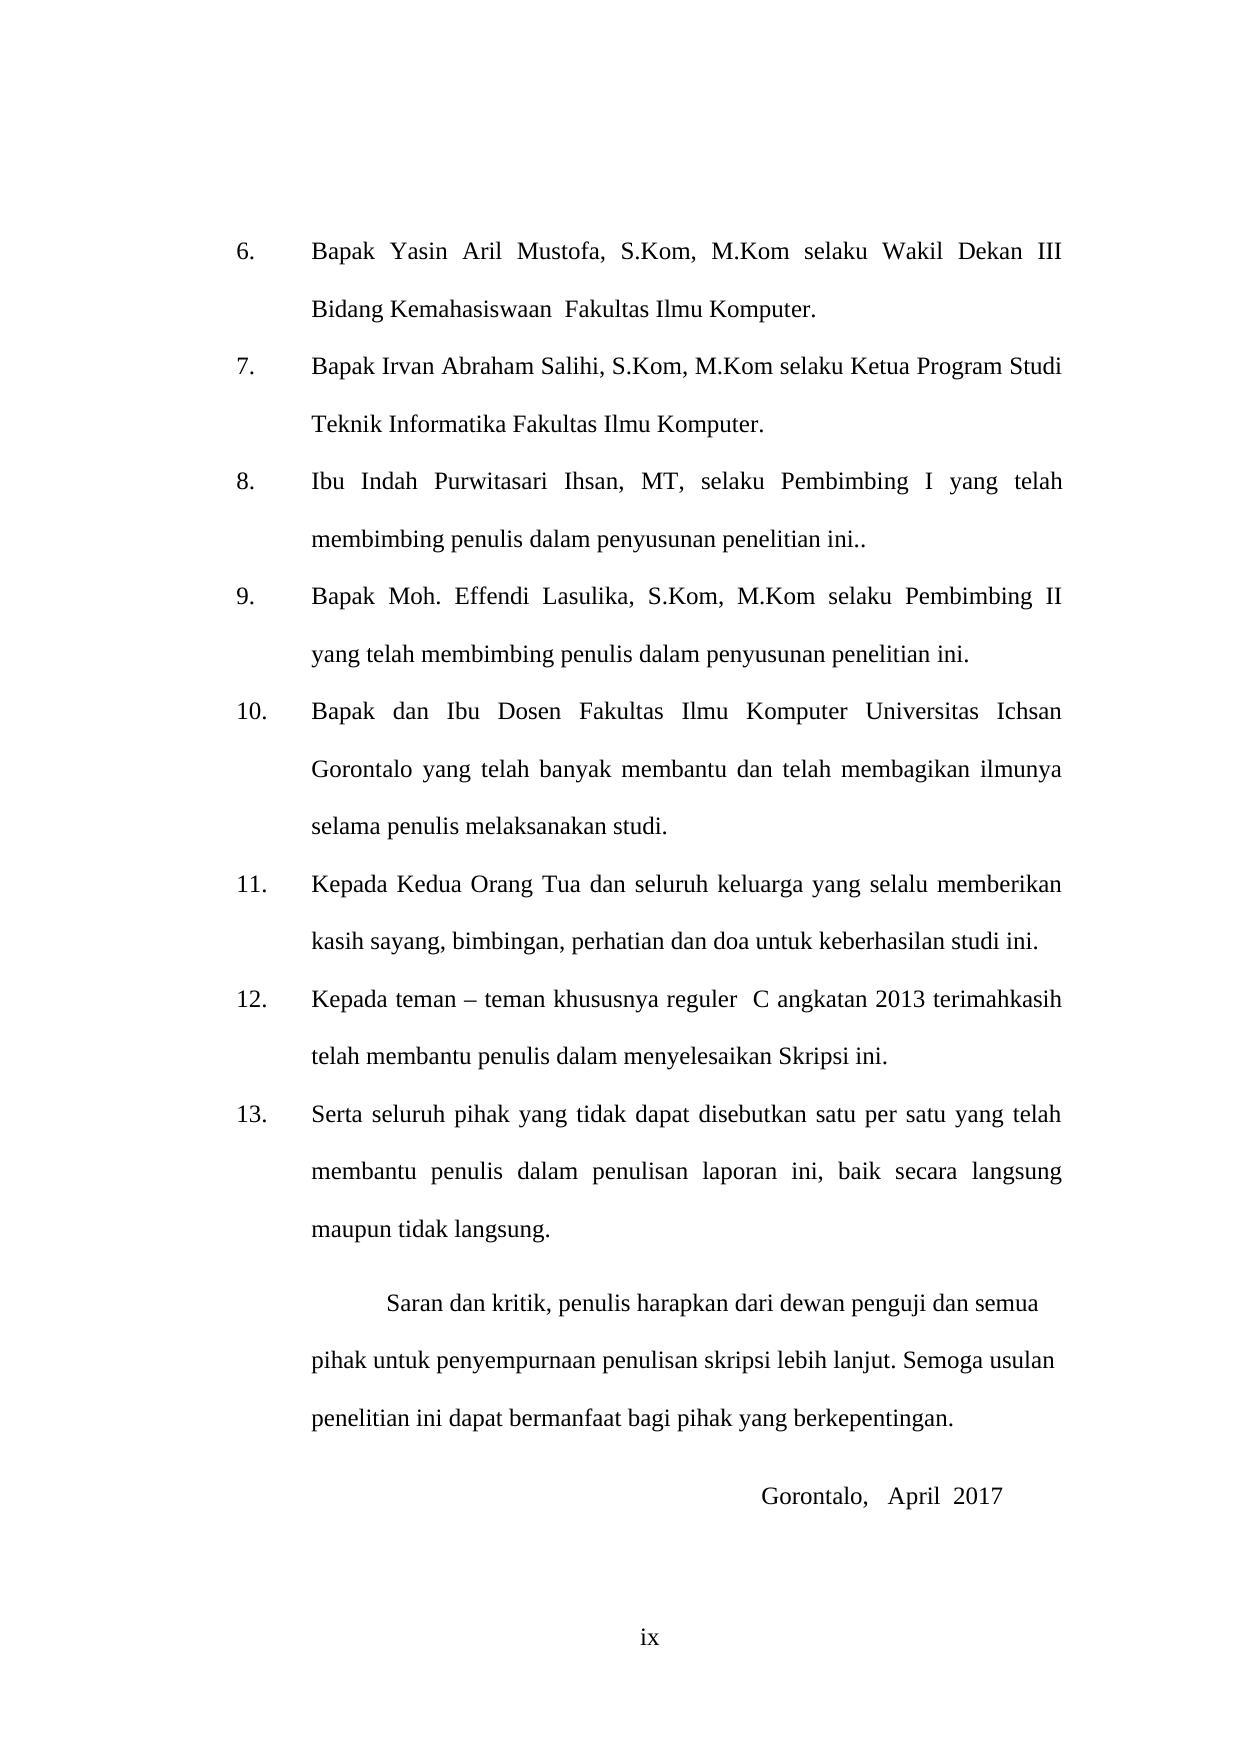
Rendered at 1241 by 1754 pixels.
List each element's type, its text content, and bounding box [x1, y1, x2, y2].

list Kepada Kedua Orang Tua dan seluruh keluarga yang selalu memberikan kasih sayang, bimbingan, perhatian dan doa untuk keberhasilan studi ini. [236, 869, 1063, 955]
text Gorontalo, April 2017 [761, 1481, 1063, 1510]
list Kepada teman – teman khususnya reguler C angkatan 2013 terimahkasih telah membantu penulis dalam menyelesaikan Skripsi ini. [236, 984, 1063, 1070]
list Bapak Yasin Aril Mustofa, S.Kom, M.Kom selaku Wakil Dekan III Bidang Kemahasiswaan Fakultas Ilmu Komputer. [236, 236, 1063, 322]
text Saran dan kritik, penulis harapkan dari dewan penguji dan semua pihak untuk penyempurnaan penulisan skripsi lebih lanjut. Semoga usulan penelitian ini dapat bermanfaat bagi pihak yang berkepentingan. [311, 1288, 1063, 1432]
list Bapak Irvan Abraham Salihi, S.Kom, M.Kom selaku Ketua Program Studi Teknik Informatika Fakultas Ilmu Komputer. [236, 351, 1063, 437]
list Ibu Indah Purwitasari Ihsan, MT, selaku Pembimbing I yang telah membimbing penulis dalam penyusunan penelitian ini.. [236, 466, 1063, 552]
list Serta seluruh pihak yang tidak dapat disebutkan satu per satu yang telah membantu penulis dalam penulisan laporan ini, baik secara langsung maupun tidak langsung. [236, 1099, 1063, 1242]
list Bapak Moh. Effendi Lasulika, S.Kom, M.Kom selaku Pembimbing II yang telah membimbing penulis dalam penyusunan penelitian ini. [236, 581, 1063, 667]
list Bapak dan Ibu Dosen Fakultas Ilmu Komputer Universitas Ichsan Gorontalo yang telah banyak membantu dan telah membagikan ilmunya selama penulis melaksanakan studi. [236, 696, 1063, 840]
